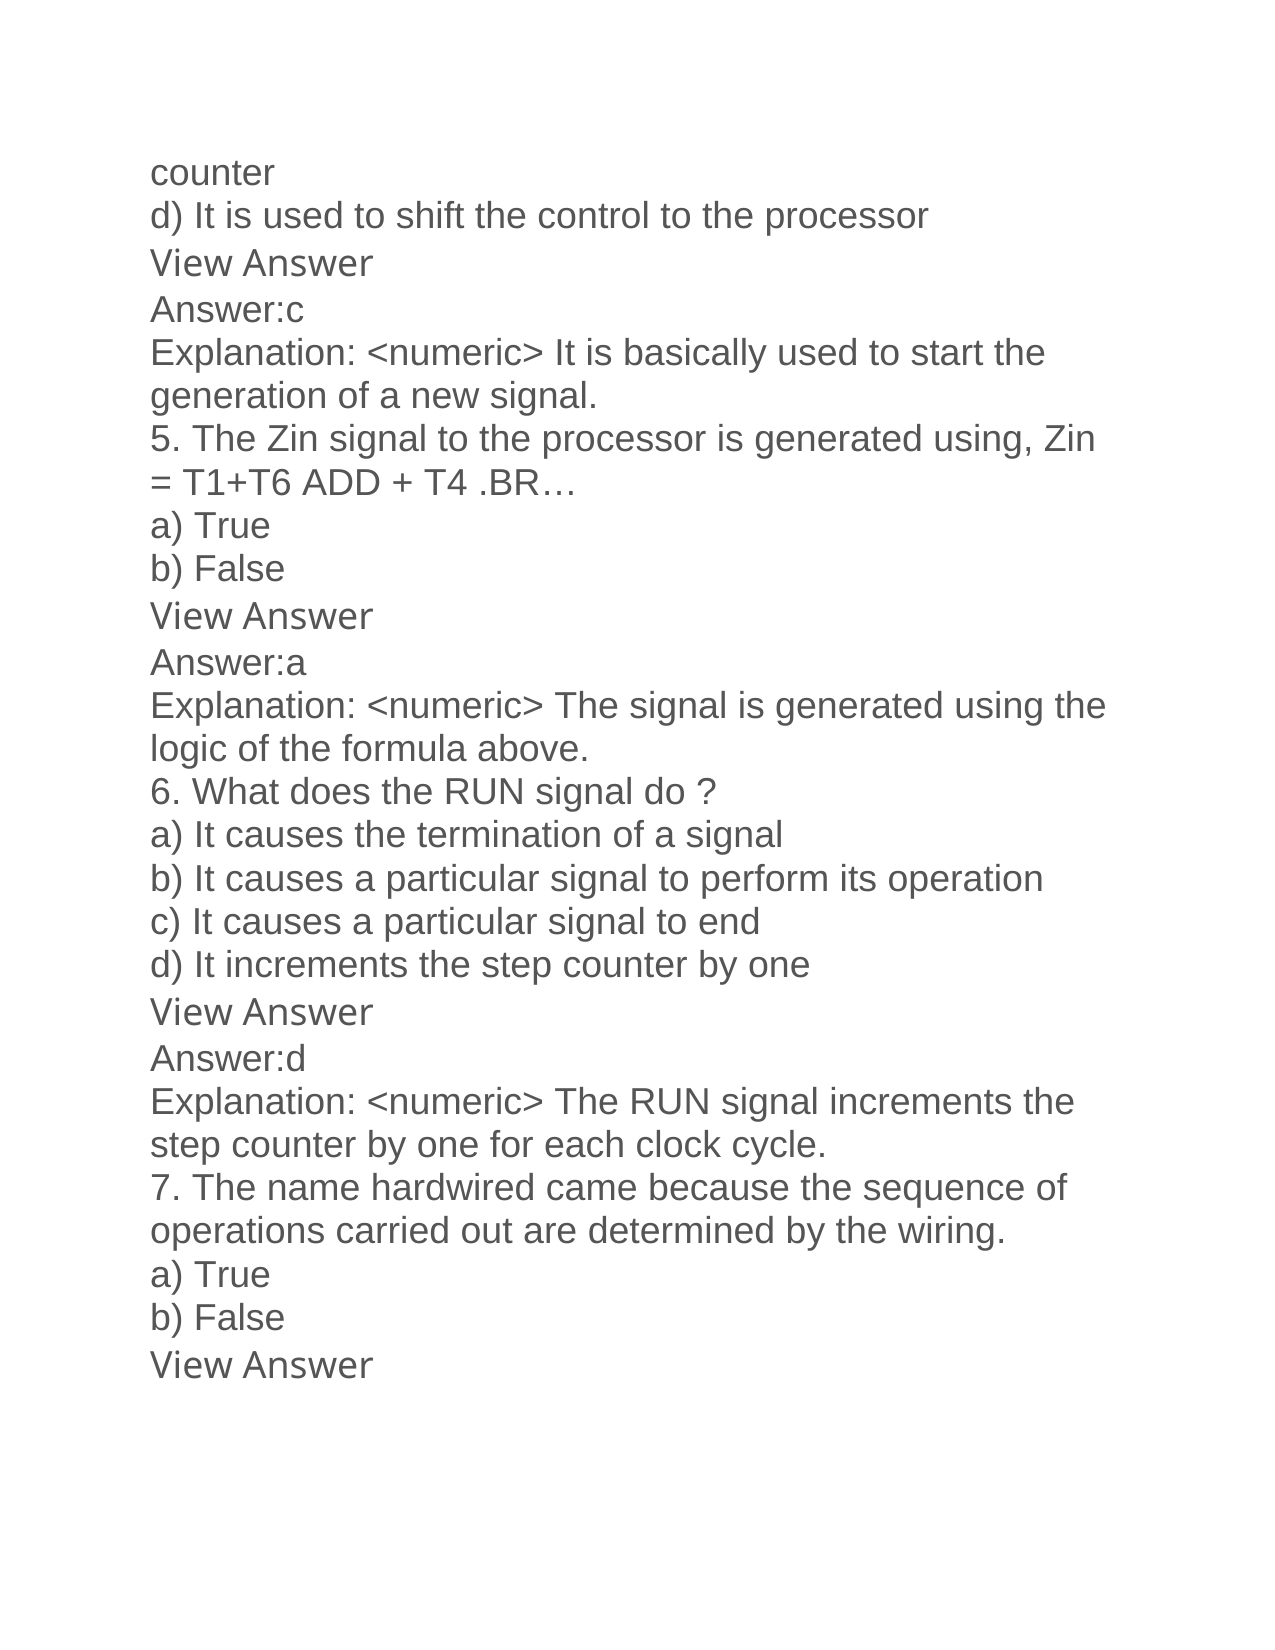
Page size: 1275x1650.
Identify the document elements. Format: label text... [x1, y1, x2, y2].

text 7. The name hardwired came because the sequence of operations carried out are determined by the wiring. a) True b) False View Answer [150, 1166, 1125, 1389]
text Answer:d Explanation: <numeric> The RUN signal increments the step counter by one for each clock cycle. [150, 1036, 1125, 1166]
text Answer:c Explanation: <numeric> It is basically used to start the generation of a new signal. [150, 287, 1125, 417]
text 6. What does the RUN signal do ? a) It causes the termination of a signal b) It causes a particular signal to perform its operation c) It causes a particular signal to end d) It increments the step counter by one View Answer [150, 769, 1125, 1036]
text 5. The Zin signal to the processor is generated using, Zin = T1+T6 ADD + T4 .BR… a) True b) False View Answer [150, 417, 1125, 640]
text Answer:a Explanation: <numeric> The signal is generated using the logic of the formula above. [150, 640, 1125, 769]
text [150, 150, 1125, 287]
